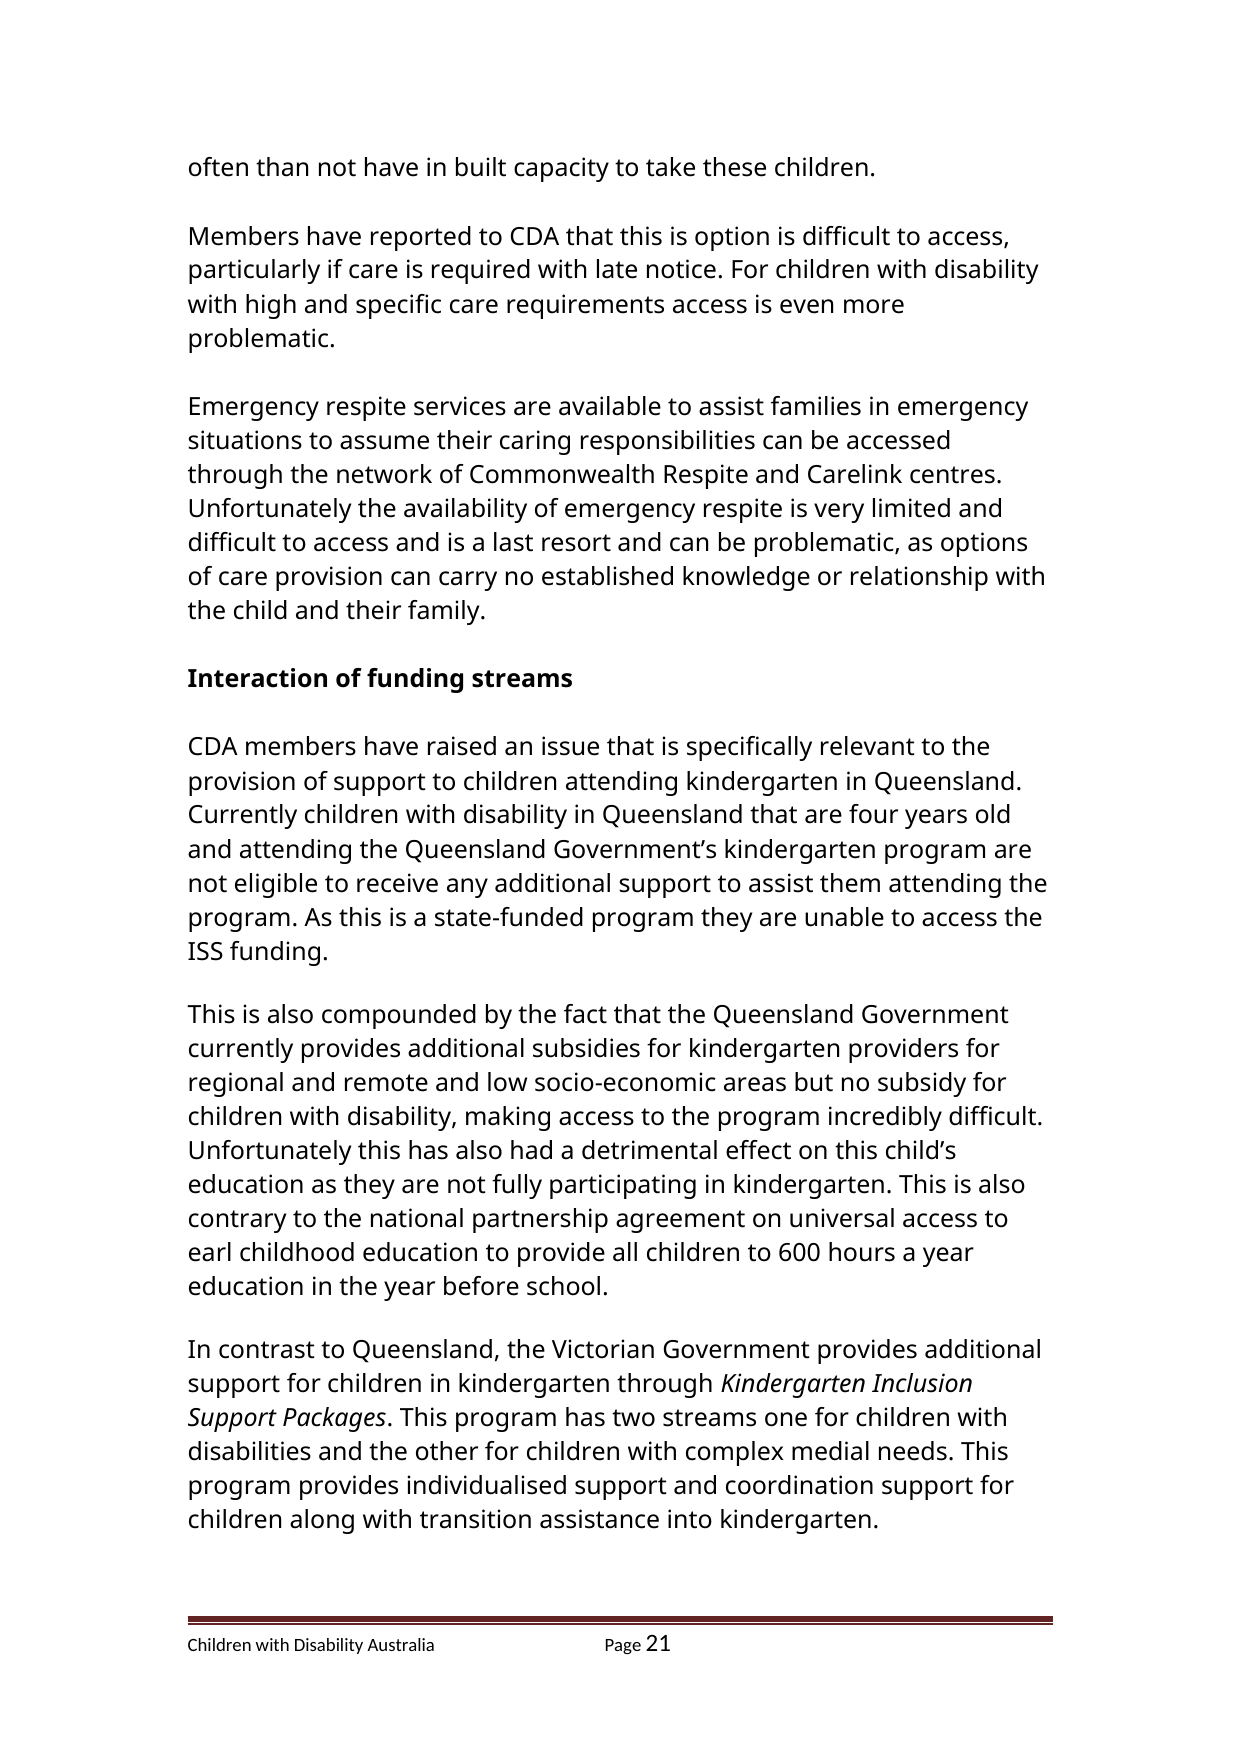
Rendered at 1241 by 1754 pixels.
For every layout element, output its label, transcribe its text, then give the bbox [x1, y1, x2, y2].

text Interaction of funding streams [187, 661, 1053, 695]
text Emergency respite services are available to assist families in emergency situations to assume their caring responsibilities can be accessed through the network of Commonwealth Respite and Carelink centres. Unfortunately the availability of emergency respite is very limited and difficult to access and is a last resort and can be problematic, as options of care provision can carry no established knowledge or relationship with the child and their family. [187, 388, 1053, 627]
text This is also compounded by the fact that the Queensland Government currently provides additional subsidies for kindergarten providers for regional and remote and low socio-economic areas but no subsidy for children with disability, making access to the program incredibly difficult. Unfortunately this has also had a detrimental effect on this child’s education as they are not fully participating in kindergarten. This is also contrary to the national partnership agreement on universal access to earl childhood education to provide all children to 600 hours a year education in the year before school. [187, 996, 1053, 1303]
text In contrast to Queensland, the Victorian Government provides additional support for children in kindergarten through Kindergarten Inclusion Support Packages. This program has two streams one for children with disabilities and the other for children with complex medial needs. This program provides individualised support and coordination support for children along with transition assistance into kindergarten. [187, 1332, 1053, 1536]
text CDA members have raised an issue that is specifically relevant to the provision of support to children attending kindergarten in Queensland. Currently children with disability in Queensland that are four years old and attending the Queensland Government’s kindergarten program are not eligible to receive any additional support to assist them attending the program. As this is a state-funded program they are unable to access the ISS funding. [187, 729, 1053, 967]
text Members have reported to CDA that this is option is difficult to access, particularly if care is required with late notice. For children with disability with high and specific care requirements access is even more problematic. [187, 218, 1053, 354]
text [187, 150, 1053, 184]
